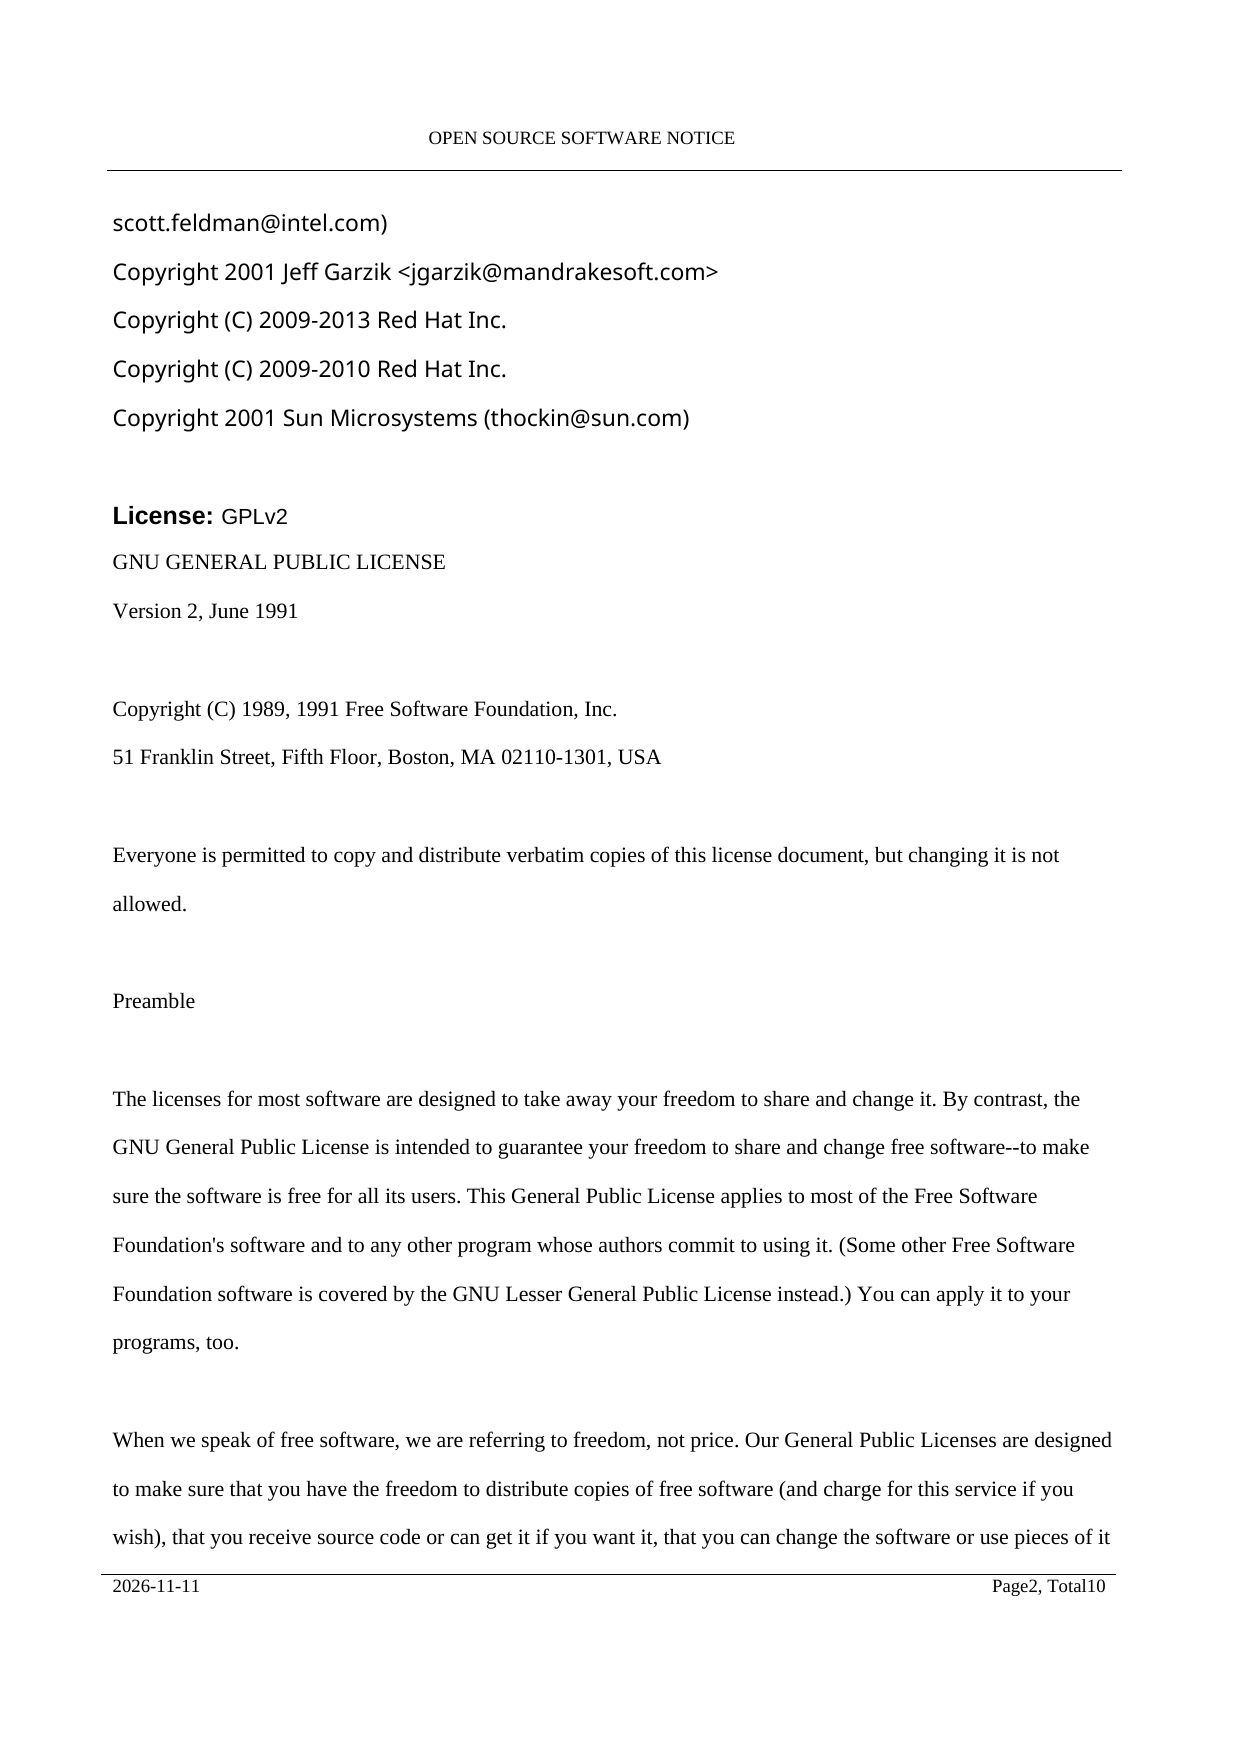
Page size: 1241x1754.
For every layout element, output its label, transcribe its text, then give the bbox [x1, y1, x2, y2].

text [112, 206, 1128, 483]
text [112, 546, 1128, 1553]
text License: GPLv2 [112, 499, 1128, 531]
